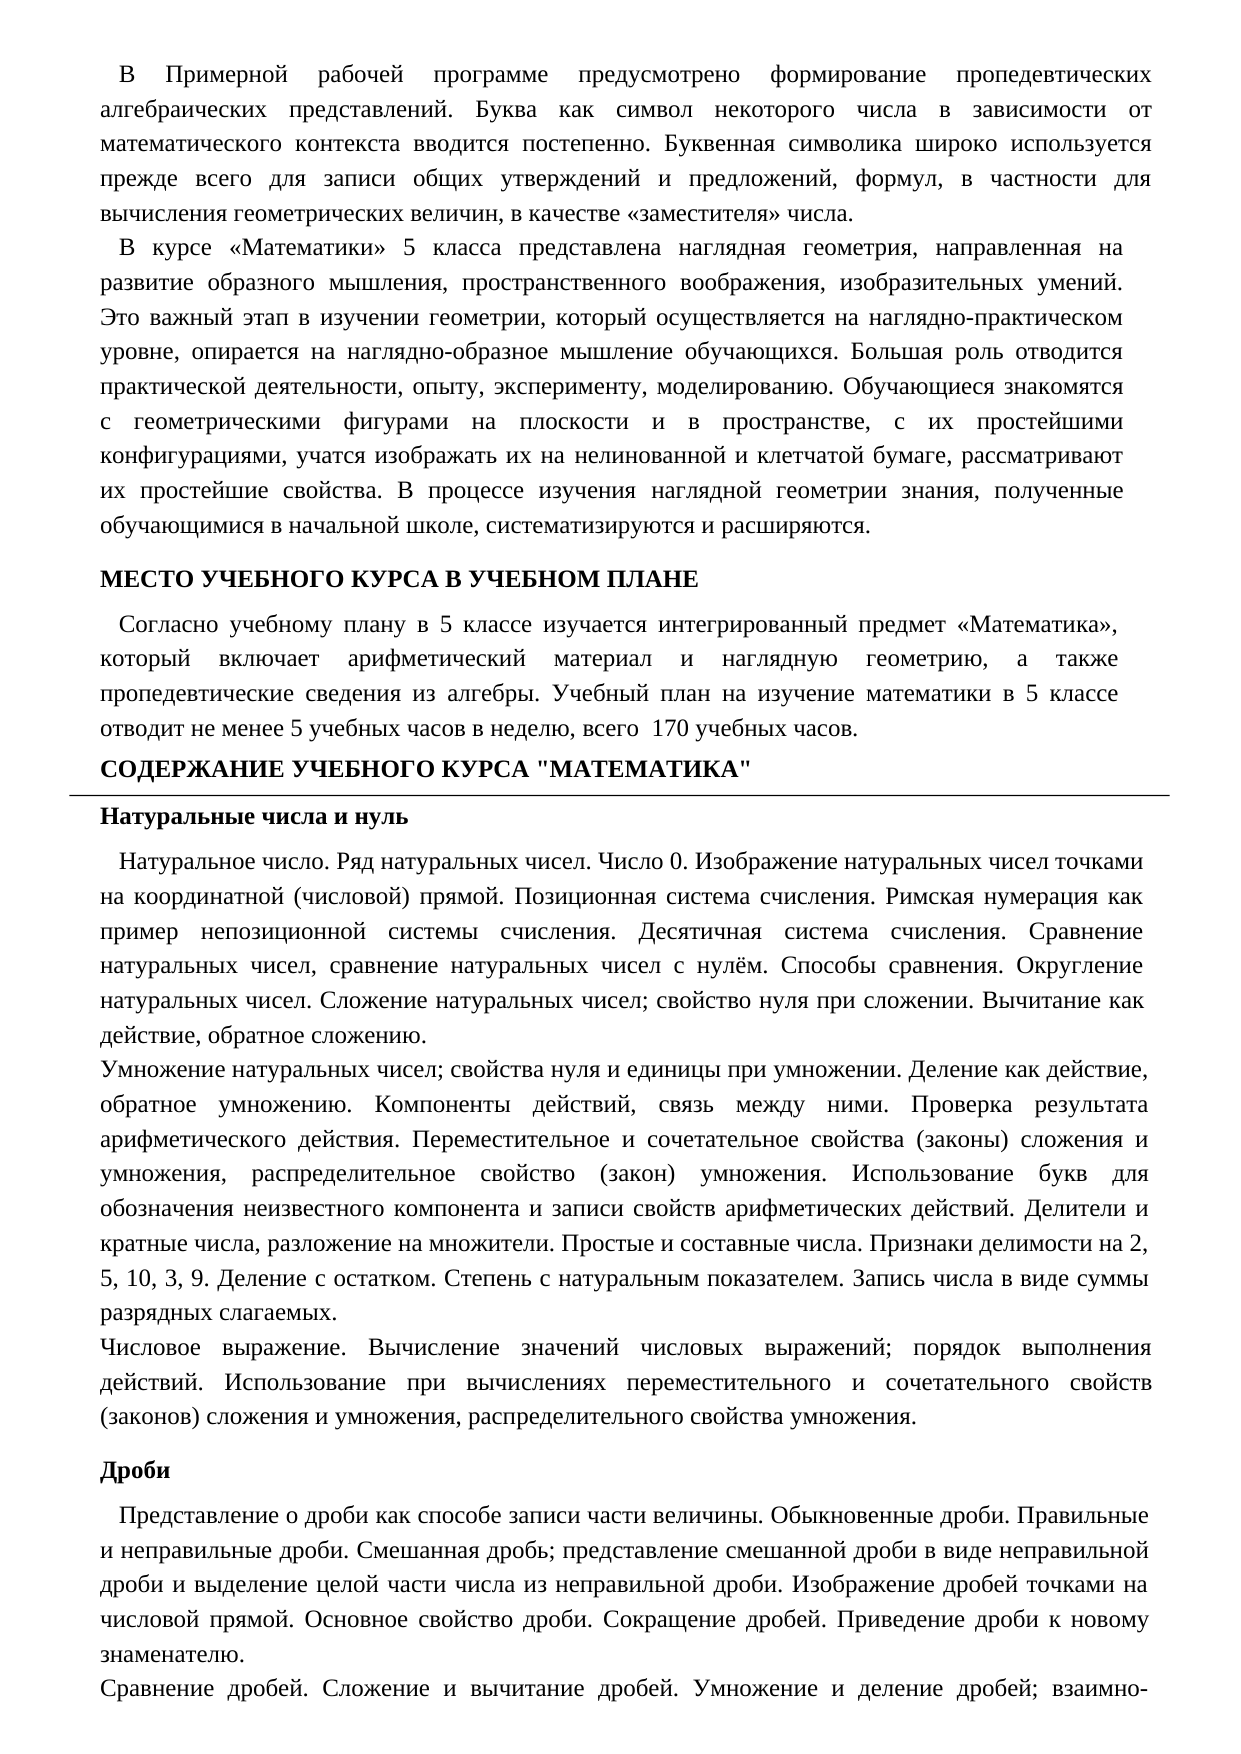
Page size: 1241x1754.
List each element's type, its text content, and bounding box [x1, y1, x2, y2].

text Натуральные числа и нуль [100, 801, 1152, 830]
text Натуральное число. Ряд натуральных чисел. Число 0. Изображение натуральных чисел точками на координатной (числовой) прямой. Позиционная система счисления. Римская нумерация как пример непозиционной системы счисления. Десятичная система счисления. Сравнение натуральных чисел, сравнение натуральных чисел с нулём. Способы сравнения. Округление натуральных чисел. Сложение натуральных чисел; свойство нуля при сложении. Вычитание как действие, обратное сложению. [100, 846, 1144, 1048]
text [100, 1673, 1149, 1702]
text В курсе «Математики» 5 класса представлена наглядная геометрия, направленная на развитие образного мышления, пространственного воображения, изобразительных умений. Это важный этап в изучении геометрии, который осуществляется на наглядно-практическом уровне, опирается на наглядно-образное мышление обучающихся. Большая роль отводится практической деятельности, опыту, эксперименту, моделированию. Обучающиеся знакомятся с геометрическими фигурами на плоскости и в пространстве, с их простейшими конфигурациями, учатся изображать их на нелинованной и клетчатой бумаге, рассматривают их простейшие свойства. В процессе изучения наглядной геометрии знания, полученные обучающимися в начальной школе, систематизируются и расширяются. [100, 232, 1124, 539]
text Числовое выражение. Вычисление значений числовых выражений; порядок выполнения действий. Использование при вычислениях переместительного и сочетательного свойств (законов) сложения и умножения, распределительного свойства умножения. [100, 1332, 1152, 1430]
text Согласно учебному плану в 5 классе изучается интегрированный предмет «Математика», который включает арифметический материал и наглядную геометрию, а также пропедевтические сведения из алгебры. Учебный план на изучение математики в 5 классе отводит не менее 5 учебных часов в неделю, всего 170 учебных часов. [100, 609, 1119, 742]
text Дроби [100, 1455, 1152, 1484]
text МЕСТО УЧЕБНОГО КУРСА В УЧЕБНОМ ПЛАНЕ [100, 564, 1152, 592]
text Умножение натуральных чисел; свойства нуля и единицы при умножении. Деление как действие, обратное умножению. Компоненты действий, связь между ними. Проверка результата арифметического действия. Переместительное и сочетательное свойства (законы) сложения и умножения, распределительное свойство (закон) умножения. Использование букв для обозначения неизвестного компонента и записи свойств арифметических действий. Делители и кратные числа, разложение на множители. Простые и составные числа. Признаки делимости на 2, 5, 10, 3, 9. Деление с остатком. Степень с натуральным показателем. Запись числа в виде суммы разрядных слагаемых. [100, 1054, 1149, 1326]
text Представление о дроби как способе записи части величины. Обыкновенные дроби. Правильные и неправильные дроби. Смешанная дробь; представление смешанной дроби в виде неправильной дроби и выделение целой части числа из неправильной дроби. Изображение дробей точками на числовой прямой. Основное свойство дроби. Сокращение дробей. Приведение дроби к новому знаменателю. [100, 1500, 1149, 1668]
text СОДЕРЖАНИЕ УЧЕБНОГО КУРСА "МАТЕМАТИКА" [100, 754, 1152, 783]
text В Примерной рабочей программе предусмотрено формирование пропедевтических алгебраических представлений. Буква как символ некоторого числа в зависимости от математического контекста вводится постепенно. Буквенная символика широко используется прежде всего для записи общих утверждений и предложений, формул, в частности для вычисления геометрических величин, в качестве «заместителя» числа. [100, 59, 1152, 226]
